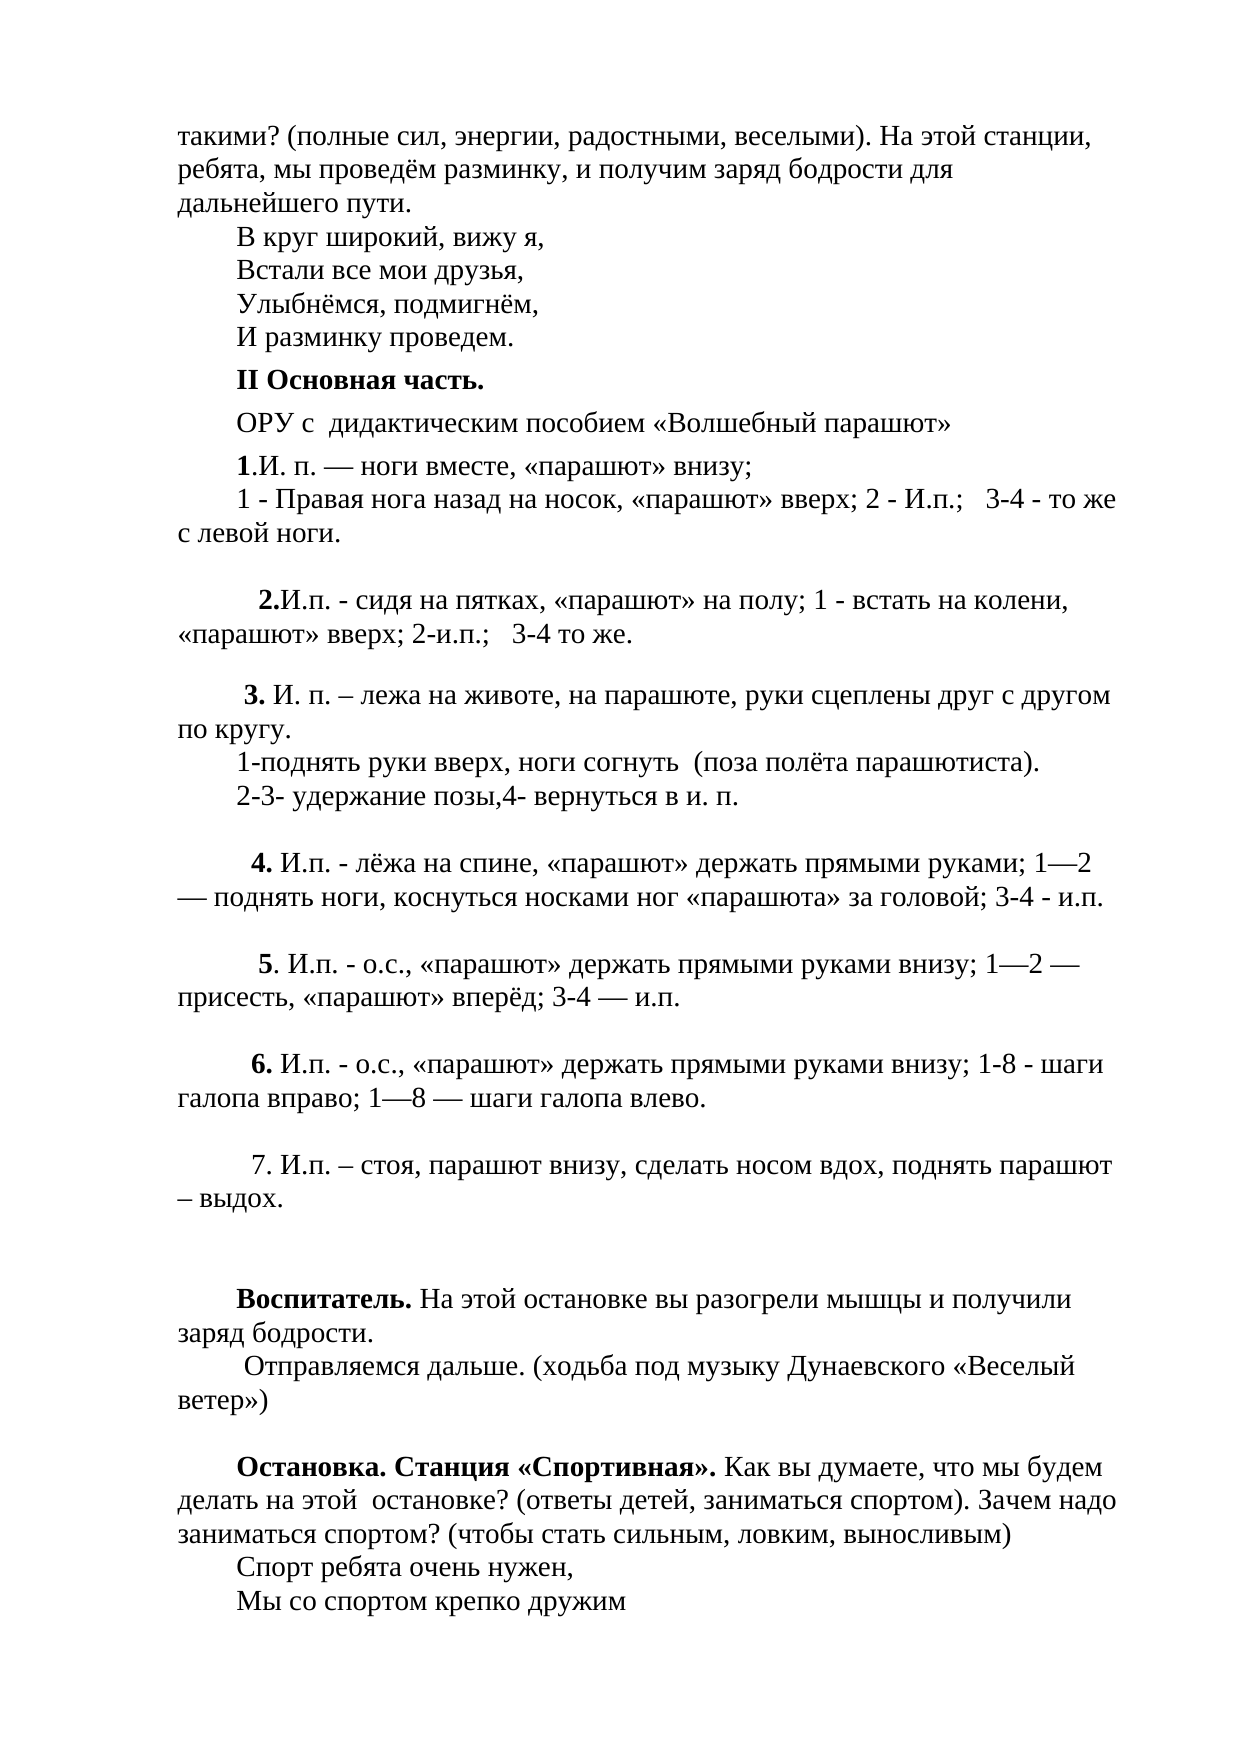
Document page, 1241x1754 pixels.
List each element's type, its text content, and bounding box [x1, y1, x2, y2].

text 1 - Правая нога назад на носок, «парашют» вверх; 2 - И.п.; 3-4 - то же с левой ноги. [177, 482, 1122, 549]
text Отправляемся дальше. (ходьба под музыку Дунаевского «Веселый ветер») [177, 1348, 1122, 1415]
text 5. И.п. - о.с., «парашют» держать прямыми руками внизу; 1—2 — присесть, «парашют» вперёд; 3-4 — и.п. [177, 946, 1122, 1013]
text Встали все мои друзья, [177, 252, 1122, 286]
text И разминку проведем. [177, 319, 1122, 353]
text Мы со спортом крепко дружим [177, 1583, 1122, 1617]
text 4. И.п. - лёжа на спине, «парашют» держать прямыми руками; 1—2 — поднять ноги, коснуться носками ног «парашюта» за головой; 3-4 - и.п. [177, 845, 1122, 912]
text 2-3- удержание позы,4- вернуться в и. п. [177, 778, 1122, 812]
text Воспитатель. На этой остановке вы разогрели мышцы и получили заряд бодрости. [177, 1281, 1122, 1348]
text 3. И. п. – лежа на животе, на парашюте, руки сцеплены друг с другом по кругу. [177, 677, 1122, 744]
text II Основная часть. [177, 362, 1122, 396]
list 1.И. п. — ноги вместе, «парашют» внизу; [177, 448, 1122, 482]
text 6. И.п. - о.с., «парашют» держать прямыми руками внизу; 1-8 - шаги галопа вправо; 1—8 — шаги галопа влево. [177, 1046, 1122, 1113]
text Улыбнёмся, подмигнём, [177, 286, 1122, 319]
text 2.И.п. - сидя на пятках, «парашют» на полу; 1 - встать на колени, «парашют» вверх; 2-и.п.; 3-4 то же. [177, 582, 1122, 649]
text 1-поднять руки вверх, ноги согнуть (поза полёта парашютиста). [177, 744, 1122, 778]
text В круг широкий, вижу я, [177, 219, 1122, 252]
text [177, 118, 1122, 219]
text Спорт ребята очень нужен, [177, 1549, 1122, 1583]
text Остановка. Станция «Спортивная». Как вы думаете, что мы будем делать на этой остановке? (ответы детей, заниматься спортом). Зачем надо заниматься спортом? (чтобы стать сильным, ловким, выносливым) [177, 1449, 1122, 1549]
text ОРУ с дидактическим пособием «Волшебный парашют» [177, 405, 1122, 439]
text 7. И.п. – стоя, парашют внизу, сделать носом вдох, поднять парашют – выдох. [177, 1147, 1122, 1214]
